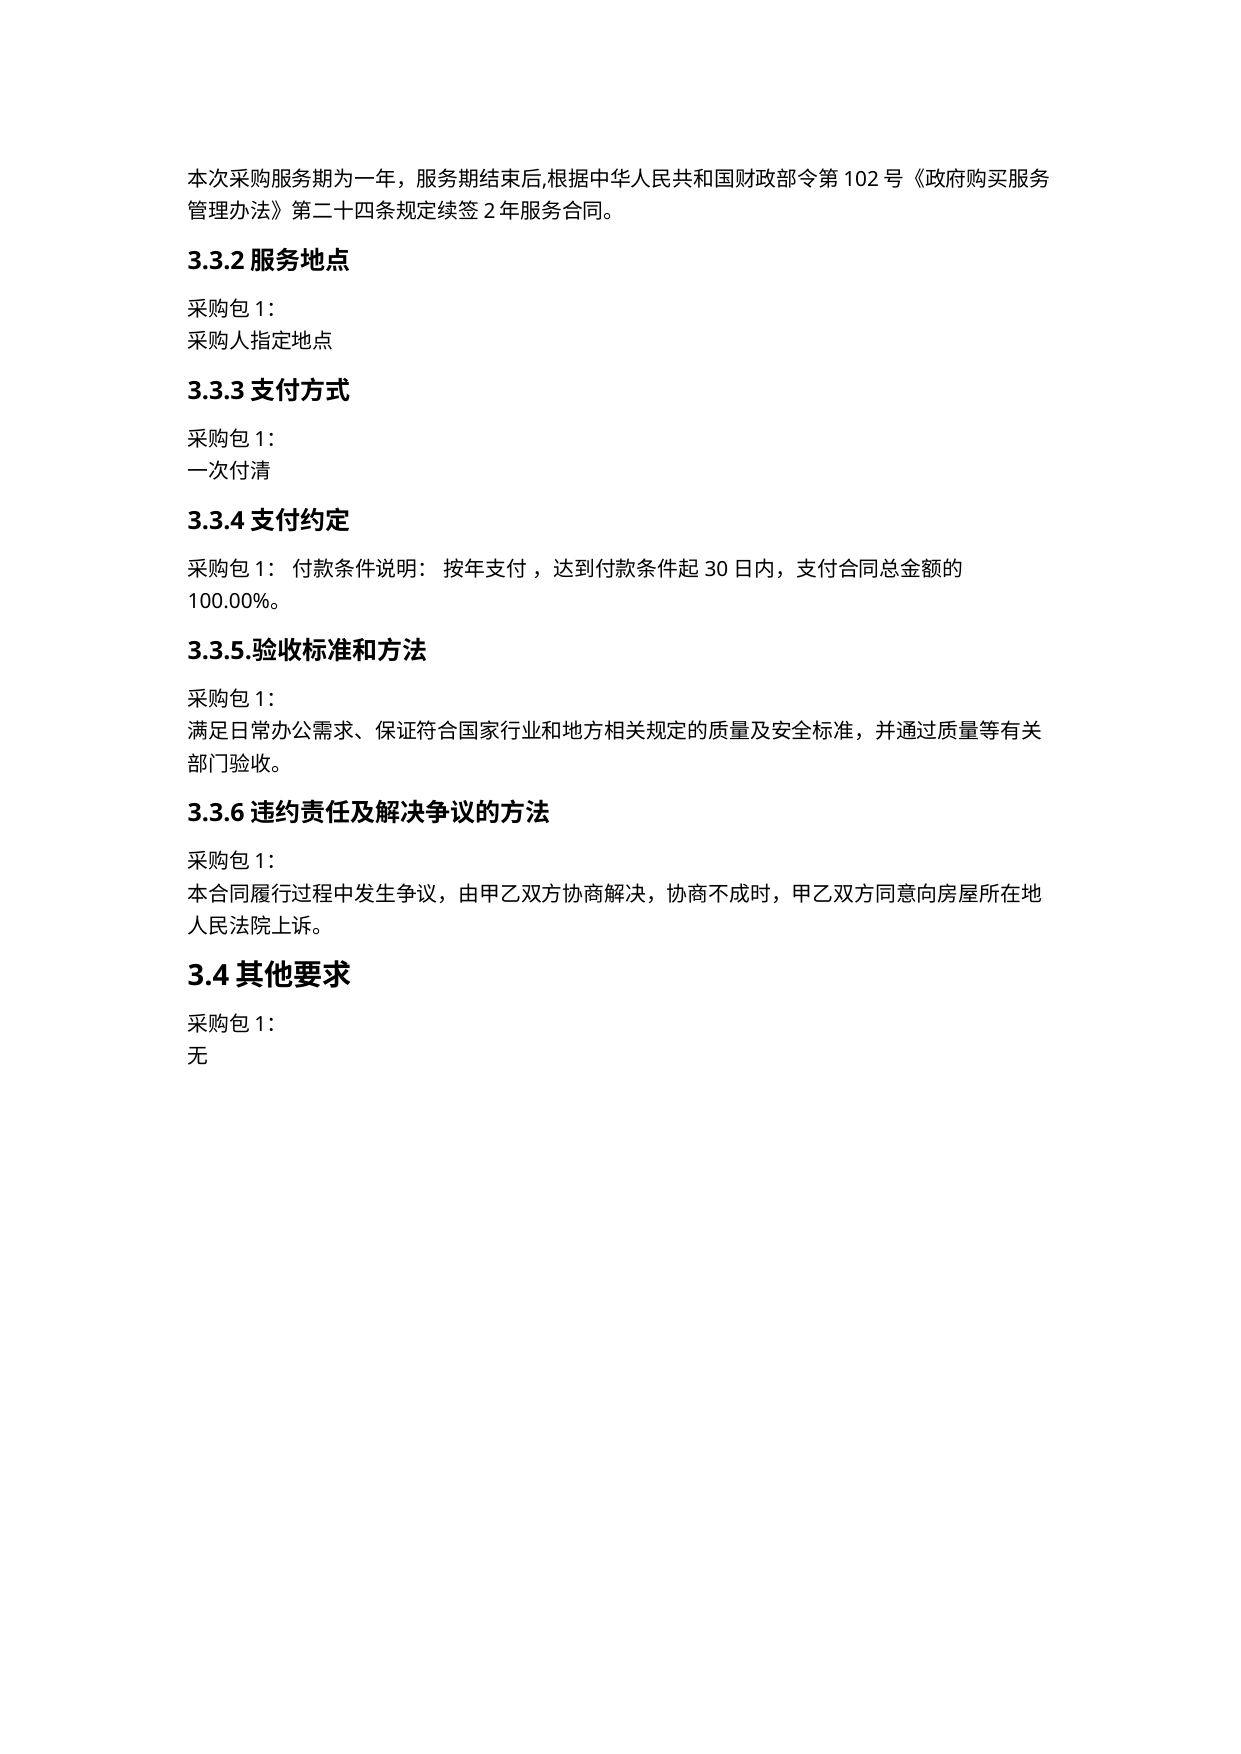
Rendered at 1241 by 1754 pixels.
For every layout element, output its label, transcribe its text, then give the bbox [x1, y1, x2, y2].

text 一次付清 [187, 454, 1053, 487]
text 无 [187, 1039, 1053, 1072]
text 3.3.3支付方式 [187, 357, 1053, 422]
text 采购包1： [187, 292, 1053, 324]
text 3.3.4支付约定 [187, 487, 1053, 552]
text 本次采购服务期为一年，服务期结束后,根据中华人民共和国财政部令第102号《政府购买服务管理办法》第二十四条规定续签2年服务合同。 [187, 162, 1053, 227]
text 3.3.5.验收标准和方法 [187, 617, 1053, 682]
text 采购包1： [187, 422, 1053, 454]
text 3.3.2服务地点 [187, 227, 1053, 292]
text 3.3.6违约责任及解决争议的方法 [187, 779, 1053, 844]
text 采购包1： [187, 844, 1053, 877]
text 采购人指定地点 [187, 324, 1053, 357]
text 3.4其他要求 [187, 942, 1053, 1007]
text 满足日常办公需求、保证符合国家行业和地方相关规定的质量及安全标准，并通过质量等有关部门验收。 [187, 714, 1053, 779]
text 本合同履行过程中发生争议，由甲乙双方协商解决，协商不成时，甲乙双方同意向房屋所在地人民法院上诉。 [187, 877, 1053, 942]
text 采购包1： [187, 1007, 1053, 1039]
text 采购包1： 付款条件说明： 按年支付 ，达到付款条件起 30 日内，支付合同总金额的 100.00%。 [187, 552, 1053, 617]
text 采购包1： [187, 682, 1053, 714]
